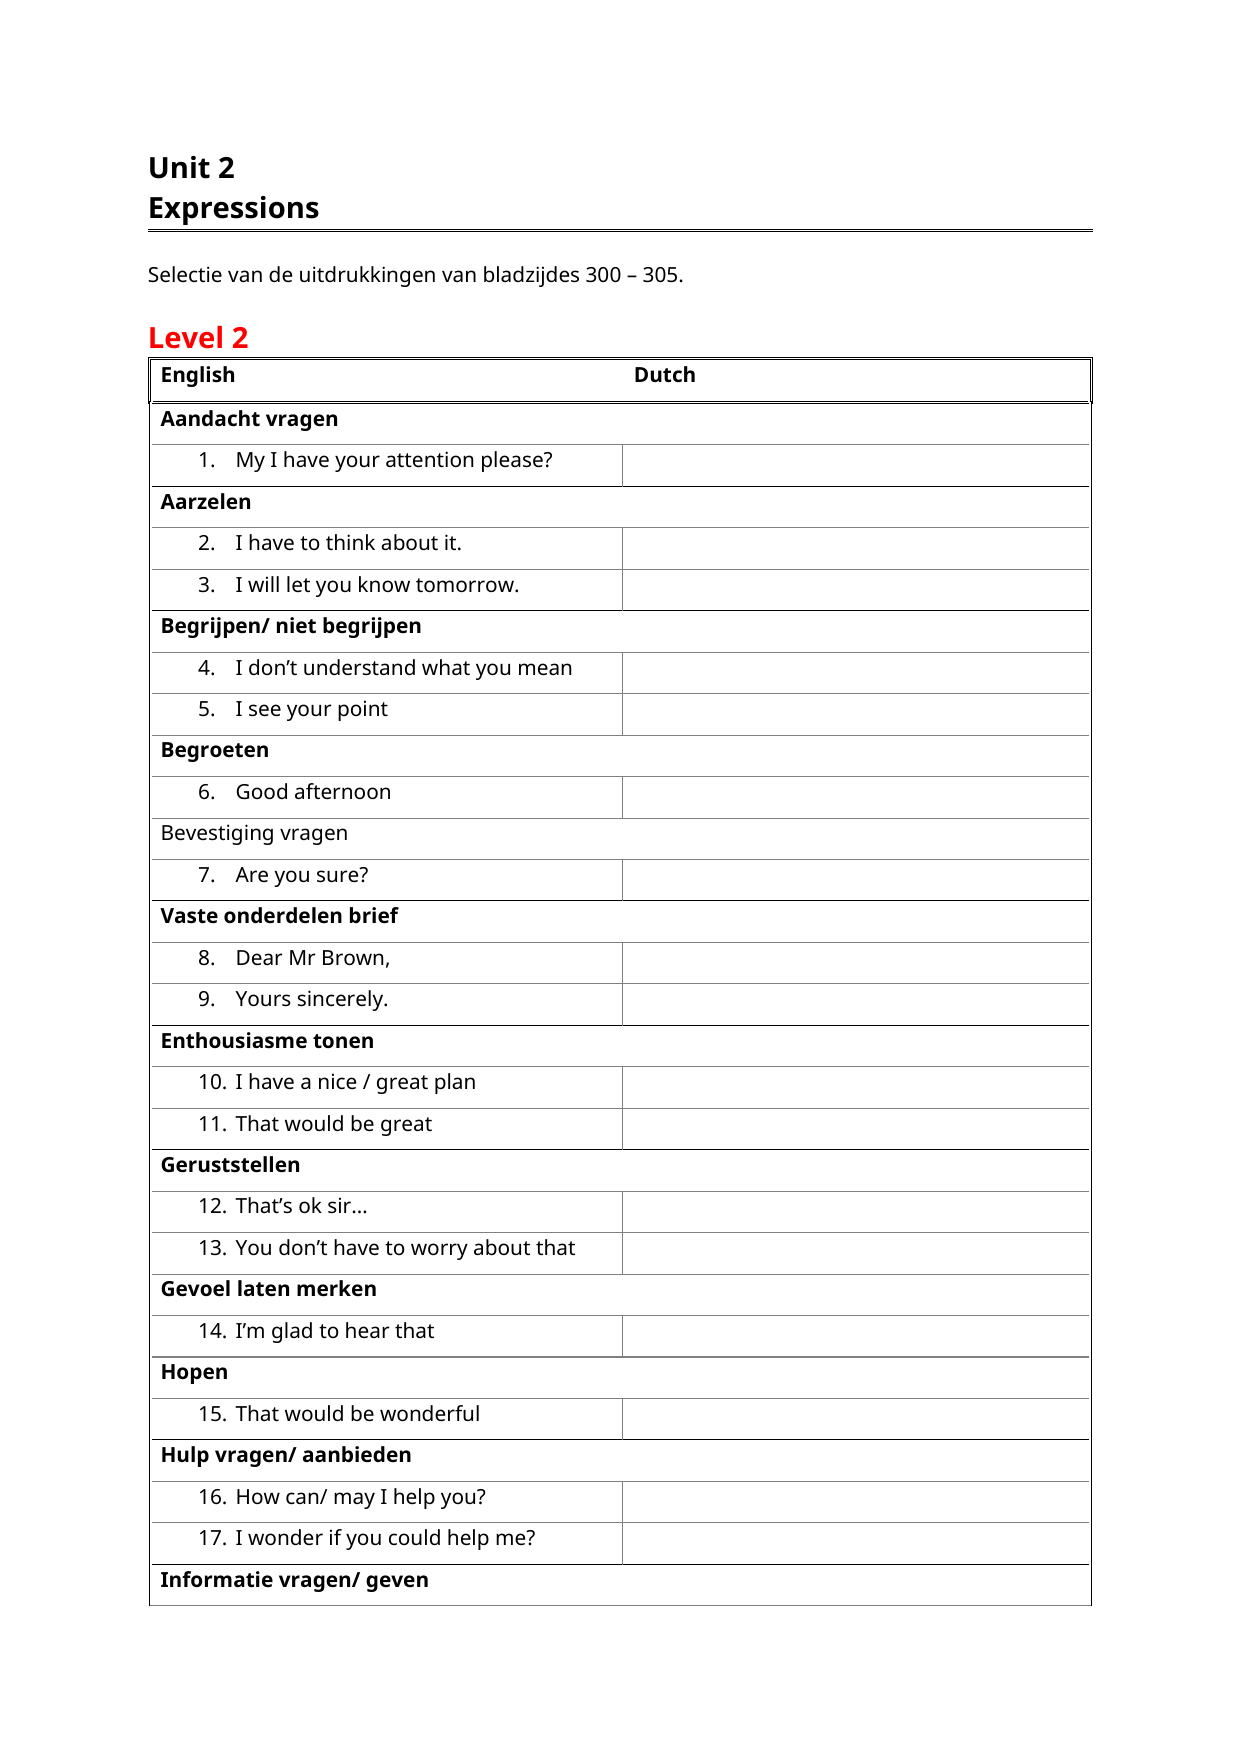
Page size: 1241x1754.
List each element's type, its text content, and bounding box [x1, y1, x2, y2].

table_cell I see your point [150, 693, 622, 734]
table_cell I wonder if you could help me? [150, 1522, 622, 1564]
table_cell I will let you know tomorrow. [150, 569, 622, 610]
table_cell Hulp vragen/ aanbieden [150, 1439, 1091, 1481]
table_cell Gevoel laten merken [150, 1274, 1091, 1315]
table_cell You don’t have to worry about that [150, 1232, 622, 1273]
text Level 2 [148, 317, 1093, 357]
table_cell [623, 1522, 1091, 1564]
table_cell How can/ may I help you? [150, 1481, 622, 1522]
table_cell My I have your attention please? [150, 444, 622, 486]
table_cell Informatie vragen/ geven [150, 1564, 1091, 1605]
table_cell [623, 859, 1091, 900]
table_cell Yours sincerely. [150, 983, 622, 1025]
text Unit 2 Expressions [148, 148, 1093, 229]
table_cell I have a nice / great plan [150, 1066, 622, 1108]
table_cell That’s ok sir… [150, 1191, 622, 1232]
table_cell Vaste onderdelen brief [150, 900, 1091, 942]
table_cell [623, 1066, 1091, 1108]
table_cell Geruststellen [150, 1149, 1091, 1191]
table_cell [623, 652, 1091, 693]
table_cell Are you sure? [150, 859, 622, 900]
table_cell [623, 776, 1091, 817]
table_cell Good afternoon [150, 776, 622, 817]
text Selectie van de uitdrukkingen van bladzijdes 300 – 305. [148, 261, 1093, 289]
table_header English [151, 360, 622, 401]
table_cell Enthousiasme tonen [150, 1025, 1091, 1066]
table_cell [623, 983, 1091, 1025]
table_cell That would be wonderful [150, 1398, 622, 1439]
table_cell [623, 942, 1091, 983]
table_cell [623, 693, 1091, 734]
table_cell [623, 1315, 1091, 1356]
table_cell Begroeten [150, 735, 1091, 776]
table_cell Dear Mr Brown, [150, 942, 622, 983]
table_cell I have to think about it. [150, 527, 622, 569]
table_cell [623, 1481, 1091, 1522]
table_cell I don’t understand what you mean [150, 652, 622, 693]
table_cell Aarzelen [150, 486, 1091, 527]
table_header Dutch [623, 360, 1090, 401]
table_cell Hopen [150, 1356, 1091, 1398]
table_cell [623, 1232, 1091, 1273]
table_cell Bevestiging vragen [150, 818, 1091, 859]
table_cell [623, 1108, 1091, 1149]
table_cell [623, 1398, 1091, 1439]
table_cell [623, 444, 1091, 486]
table_cell Aandacht vragen [150, 401, 1091, 444]
table_cell I’m glad to hear that [150, 1315, 622, 1356]
table_cell That would be great [150, 1108, 622, 1149]
table_cell Begrijpen/ niet begrijpen [150, 610, 1091, 652]
table_cell [623, 569, 1091, 610]
table_cell [623, 1191, 1091, 1232]
table_cell [623, 527, 1091, 569]
